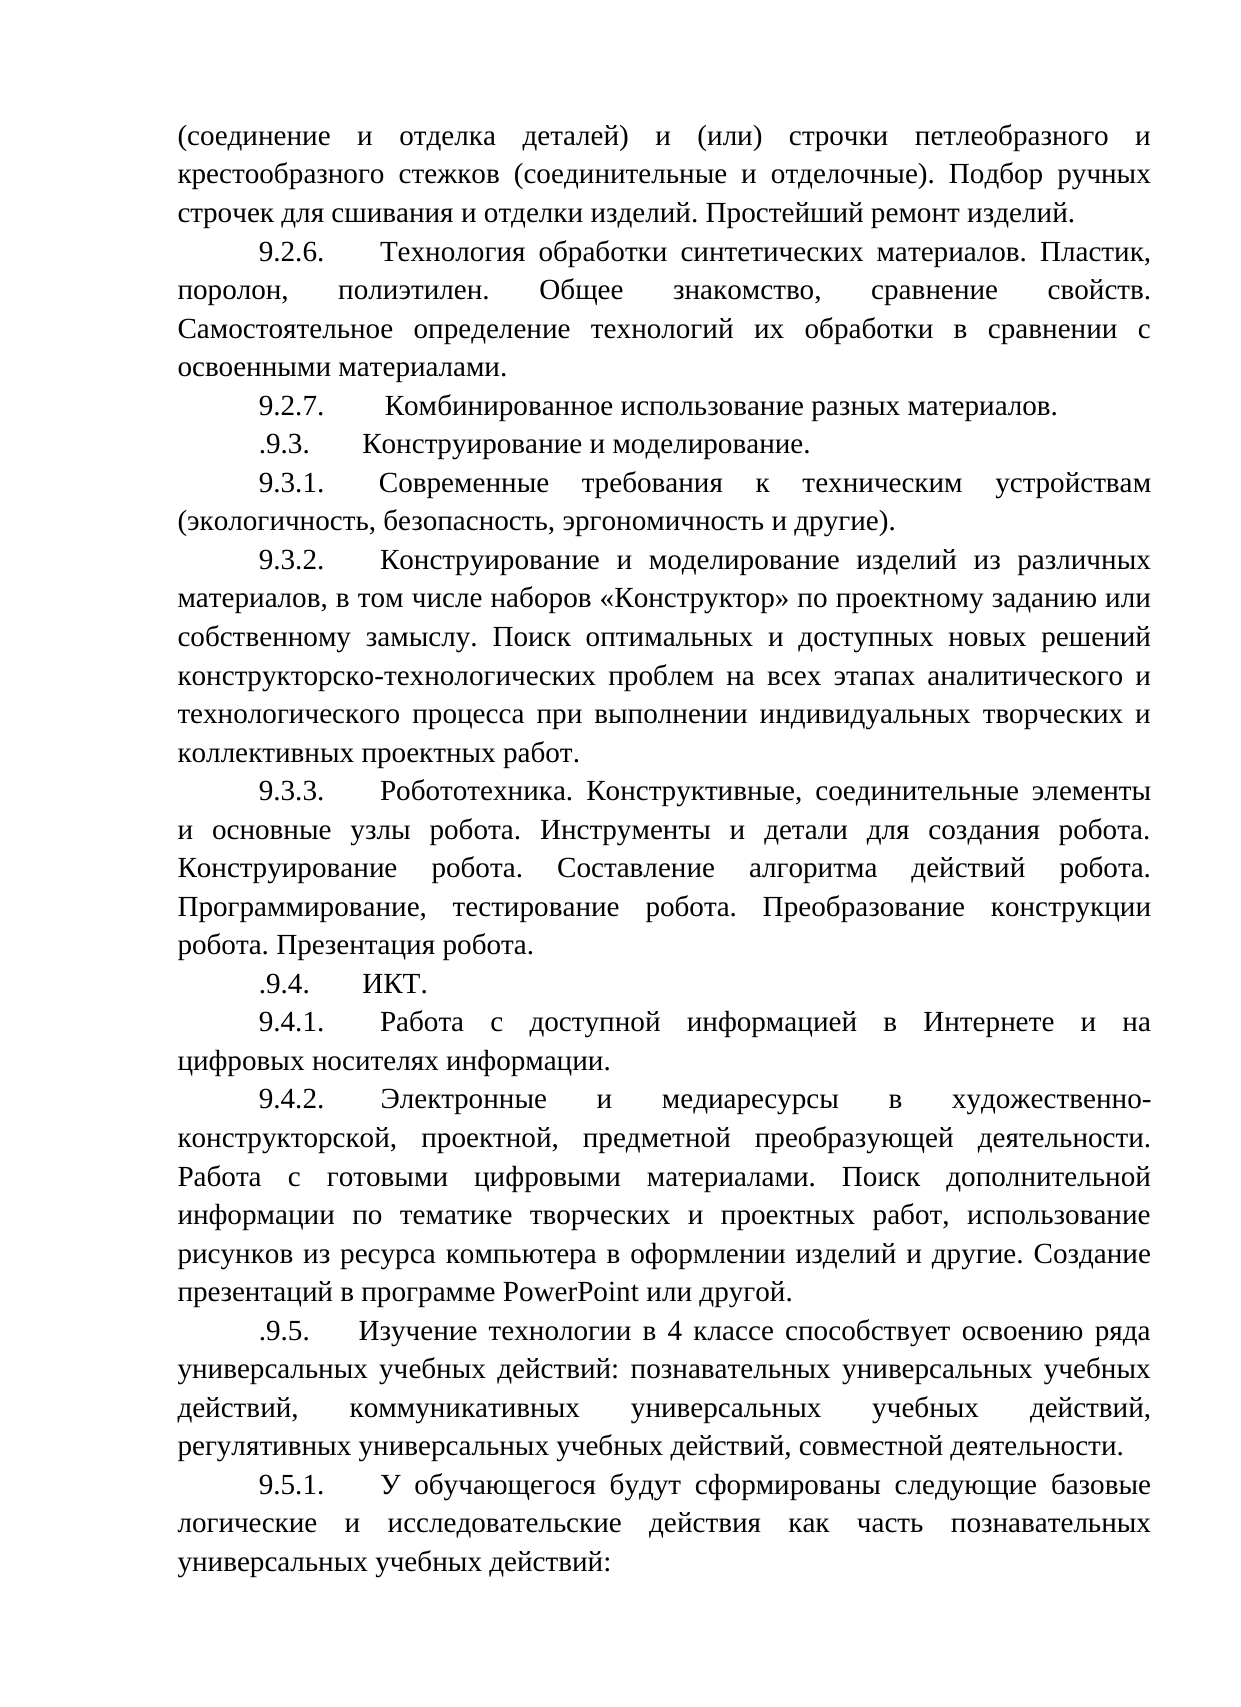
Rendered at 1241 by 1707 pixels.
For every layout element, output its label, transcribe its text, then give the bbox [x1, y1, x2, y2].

list Изучение технологии в 4 классе способствует освоению ряда универсальных учебных действий: познавательных универсальных учебных действий, коммуникативных универсальных учебных действий, регулятивных универсальных учебных действий, совместной деятельности. [177, 1313, 1152, 1462]
list ИКТ. [177, 966, 1152, 999]
list Конструирование и моделирование изделий из различных материалов, в том числе наборов «Конструктор» по проектному заданию или собственному замыслу. Поиск оптимальных и доступных новых решений конструкторско-технологических проблем на всех этапах аналитического и технологического процесса при выполнении индивидуальных творческих и коллективных проектных работ. [177, 542, 1152, 768]
list Комбинированное использование разных материалов. [177, 388, 1152, 421]
list Робототехника. Конструктивные, соединительные элементы и основные узлы робота. Инструменты и детали для создания робота. Конструирование робота. Составление алгоритма действий робота. Программирование, тестирование робота. Преобразование конструкции робота. Презентация робота. [177, 773, 1152, 961]
list Технология обработки синтетических материалов. Пластик, поролон, полиэтилен. Общее знакомство, сравнение свойств. Самостоятельное определение технологий их обработки в сравнении с освоенными материалами. [177, 234, 1152, 383]
list Работа с доступной информацией в Интернете и на цифровых носителях информации. [177, 1004, 1152, 1077]
list Электронные и медиаресурсы в художественно-конструкторской, проектной, предметной преобразующей деятельности. Работа с готовыми цифровыми материалами. Поиск дополнительной информации по тематике творческих и проектных работ, использование рисунков из ресурса компьютера в оформлении изделий и другие. Создание презентаций в программе PowerPoint или другой. [177, 1082, 1152, 1308]
list Конструирование и моделирование. [177, 426, 1152, 460]
list Современные требования к техническим устройствам (экологичность, безопасность, эргономичность и другие). [177, 465, 1152, 537]
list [177, 118, 1152, 229]
list У обучающегося будут сформированы следующие базовые логические и исследовательские действия как часть познавательных универсальных учебных действий: [177, 1467, 1152, 1578]
